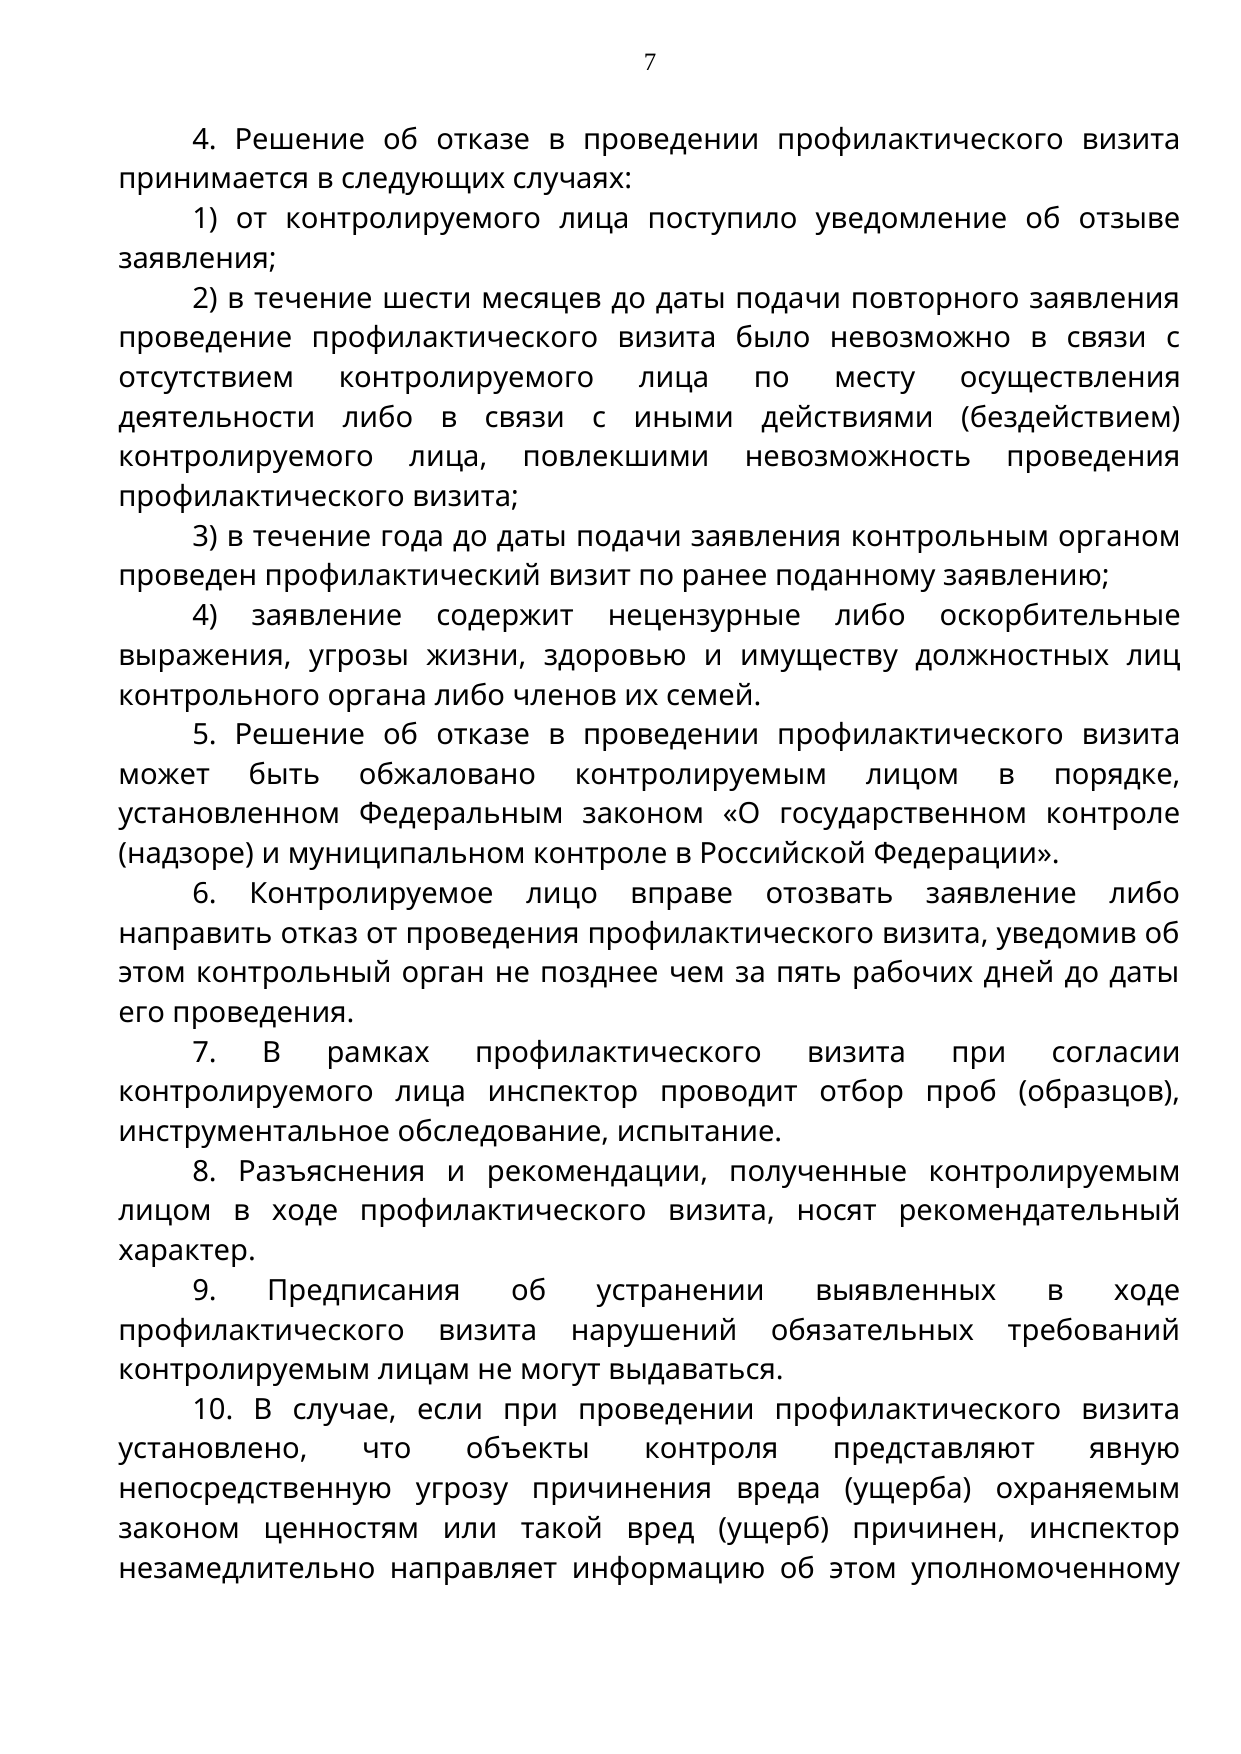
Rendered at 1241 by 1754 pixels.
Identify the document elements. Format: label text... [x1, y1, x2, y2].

text 6. Контролируемое лицо вправе отозвать заявление либо направить отказ от проведения профилактического визита, уведомив об этом контрольный орган не позднее чем за пять рабочих дней до даты его проведения. [118, 872, 1181, 1031]
text 7. В рамках профилактического визита при согласии контролируемого лица инспектор проводит отбор проб (образцов), инструментальное обследование, испытание. [118, 1031, 1181, 1150]
text 5. Решение об отказе в проведении профилактического визита может быть обжаловано контролируемым лицом в порядке, установленном Федеральным законом «О государственном контроле (надзоре) и муниципальном контроле в Российской Федерации». [118, 713, 1181, 872]
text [118, 1388, 1181, 1587]
text 2) в течение шести месяцев до даты подачи повторного заявления проведение профилактического визита было невозможно в связи с отсутствием контролируемого лица по месту осуществления деятельности либо в связи с иными действиями (бездействием) контролируемого лица, повлекшими невозможность проведения профилактического визита; [118, 277, 1181, 515]
text 3) в течение года до даты подачи заявления контрольным органом проведен профилактический визит по ранее поданному заявлению; [118, 515, 1181, 594]
text 4) заявление содержит нецензурные либо оскорбительные выражения, угрозы жизни, здоровью и имуществу должностных лиц контрольного органа либо членов их семей. [118, 594, 1181, 713]
text 4. Решение об отказе в проведении профилактического визита принимается в следующих случаях: [118, 118, 1181, 197]
text 1) от контролируемого лица поступило уведомление об отзыве заявления; [118, 197, 1181, 277]
text 8. Разъяснения и рекомендации, полученные контролируемым лицом в ходе профилактического визита, носят рекомендательный характер. [118, 1150, 1181, 1269]
text 9. Предписания об устранении выявленных в ходе профилактического визита нарушений обязательных требований контролируемым лицам не могут выдаваться. [118, 1269, 1181, 1388]
